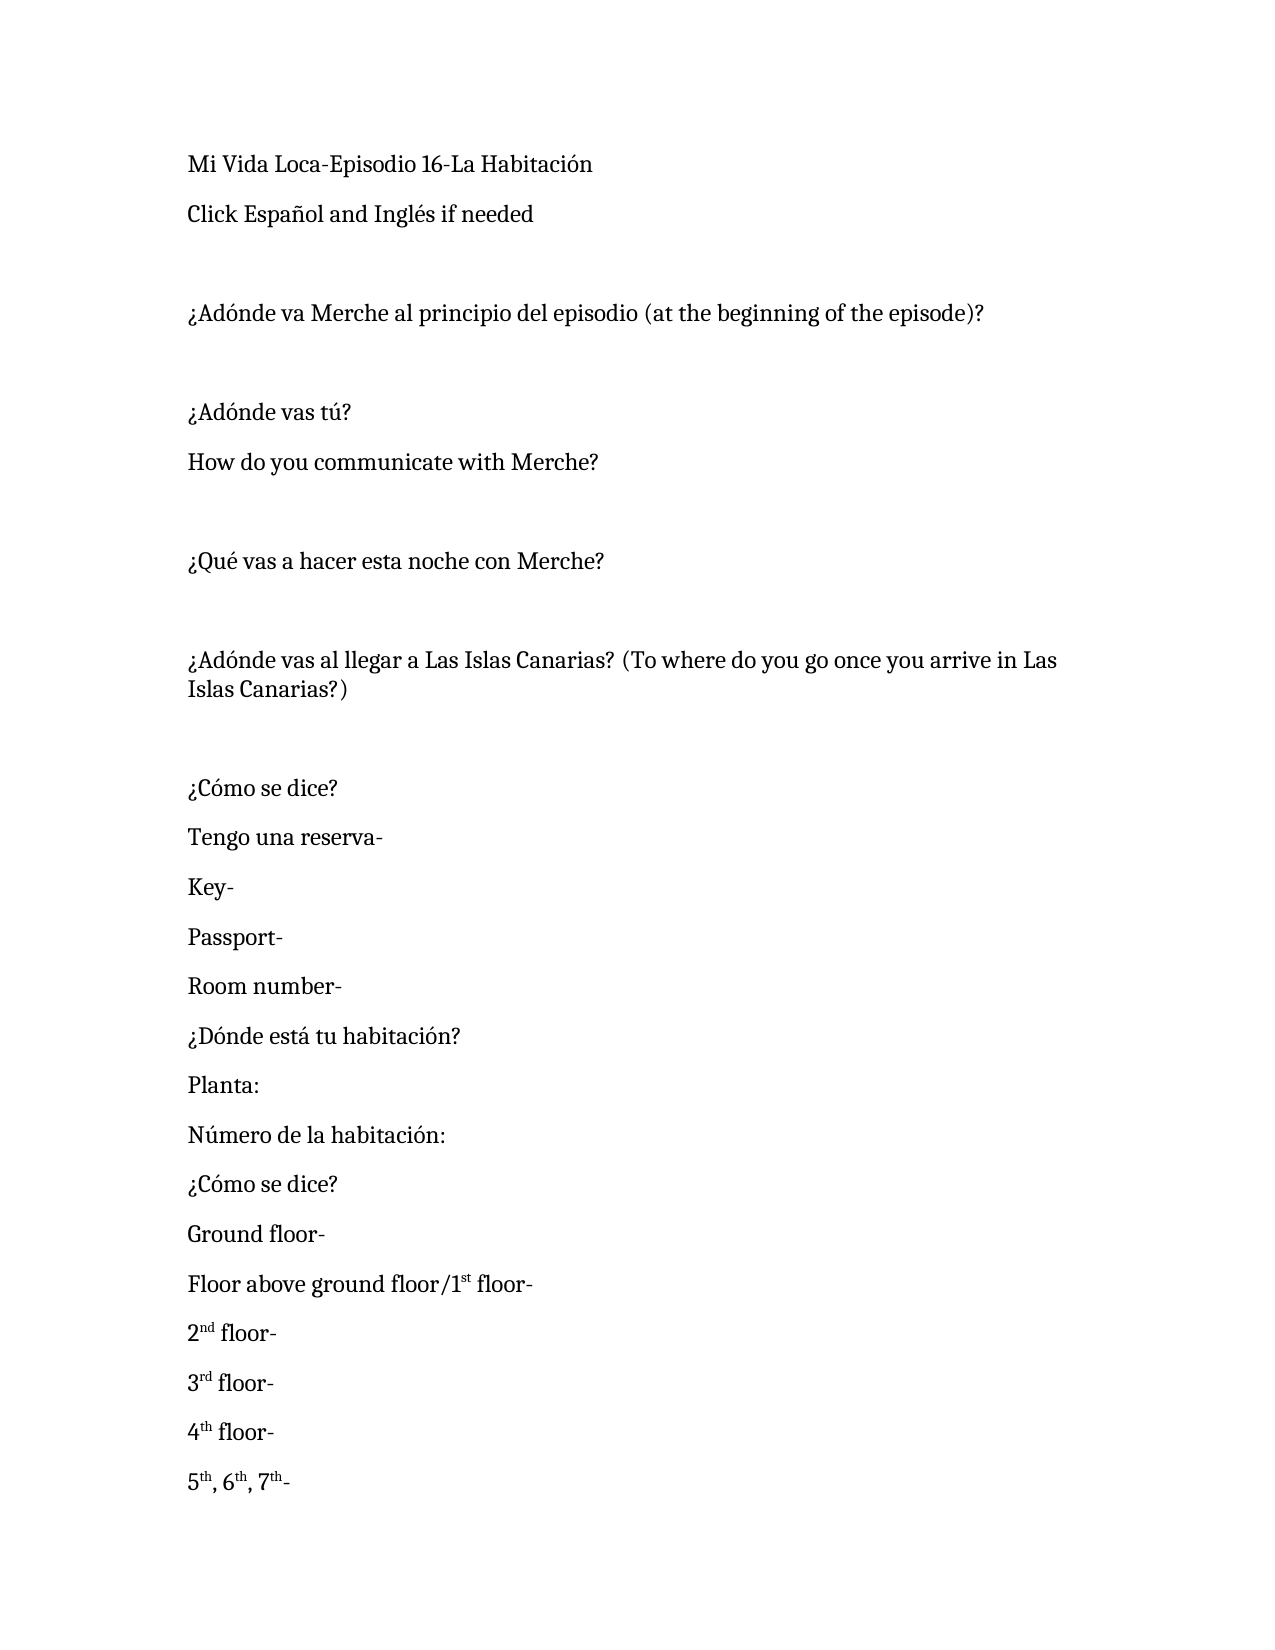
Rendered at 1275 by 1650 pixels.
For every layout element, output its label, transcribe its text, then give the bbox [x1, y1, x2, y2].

text ¿Adónde vas al llegar a Las Islas Canarias? (To where do you go once you arrive in Las Islas Canarias?) [187, 646, 1087, 703]
text 3rd floor- [187, 1369, 1087, 1397]
text ¿Adónde vas tú? [187, 398, 1087, 427]
text Mi Vida Loca-Episodio 16-La Habitación [187, 150, 1087, 179]
text ¿Dónde está tu habitación? [187, 1022, 1087, 1050]
text Ground floor- [187, 1220, 1087, 1249]
text Click Español and Inglés if needed [187, 199, 1087, 228]
text Tengo una reserva- [187, 823, 1087, 852]
text Passport- [187, 922, 1087, 951]
text Key- [187, 873, 1087, 902]
text Planta: [187, 1071, 1087, 1100]
text ¿Adónde va Merche al principio del episodio (at the beginning of the episode)? [187, 299, 1087, 327]
text Floor above ground floor/1st floor- [187, 1269, 1087, 1298]
text 4th floor- [187, 1418, 1087, 1447]
text Número de la habitación: [187, 1121, 1087, 1149]
text 2nd floor- [187, 1319, 1087, 1348]
text 5th, 6th, 7th- [187, 1468, 1087, 1497]
text ¿Cómo se dice? [187, 1170, 1087, 1199]
text ¿Qué vas a hacer esta noche con Merche? [187, 547, 1087, 575]
text ¿Cómo se dice? [187, 774, 1087, 802]
text How do you communicate with Merche? [187, 447, 1087, 476]
text Room number- [187, 972, 1087, 1001]
